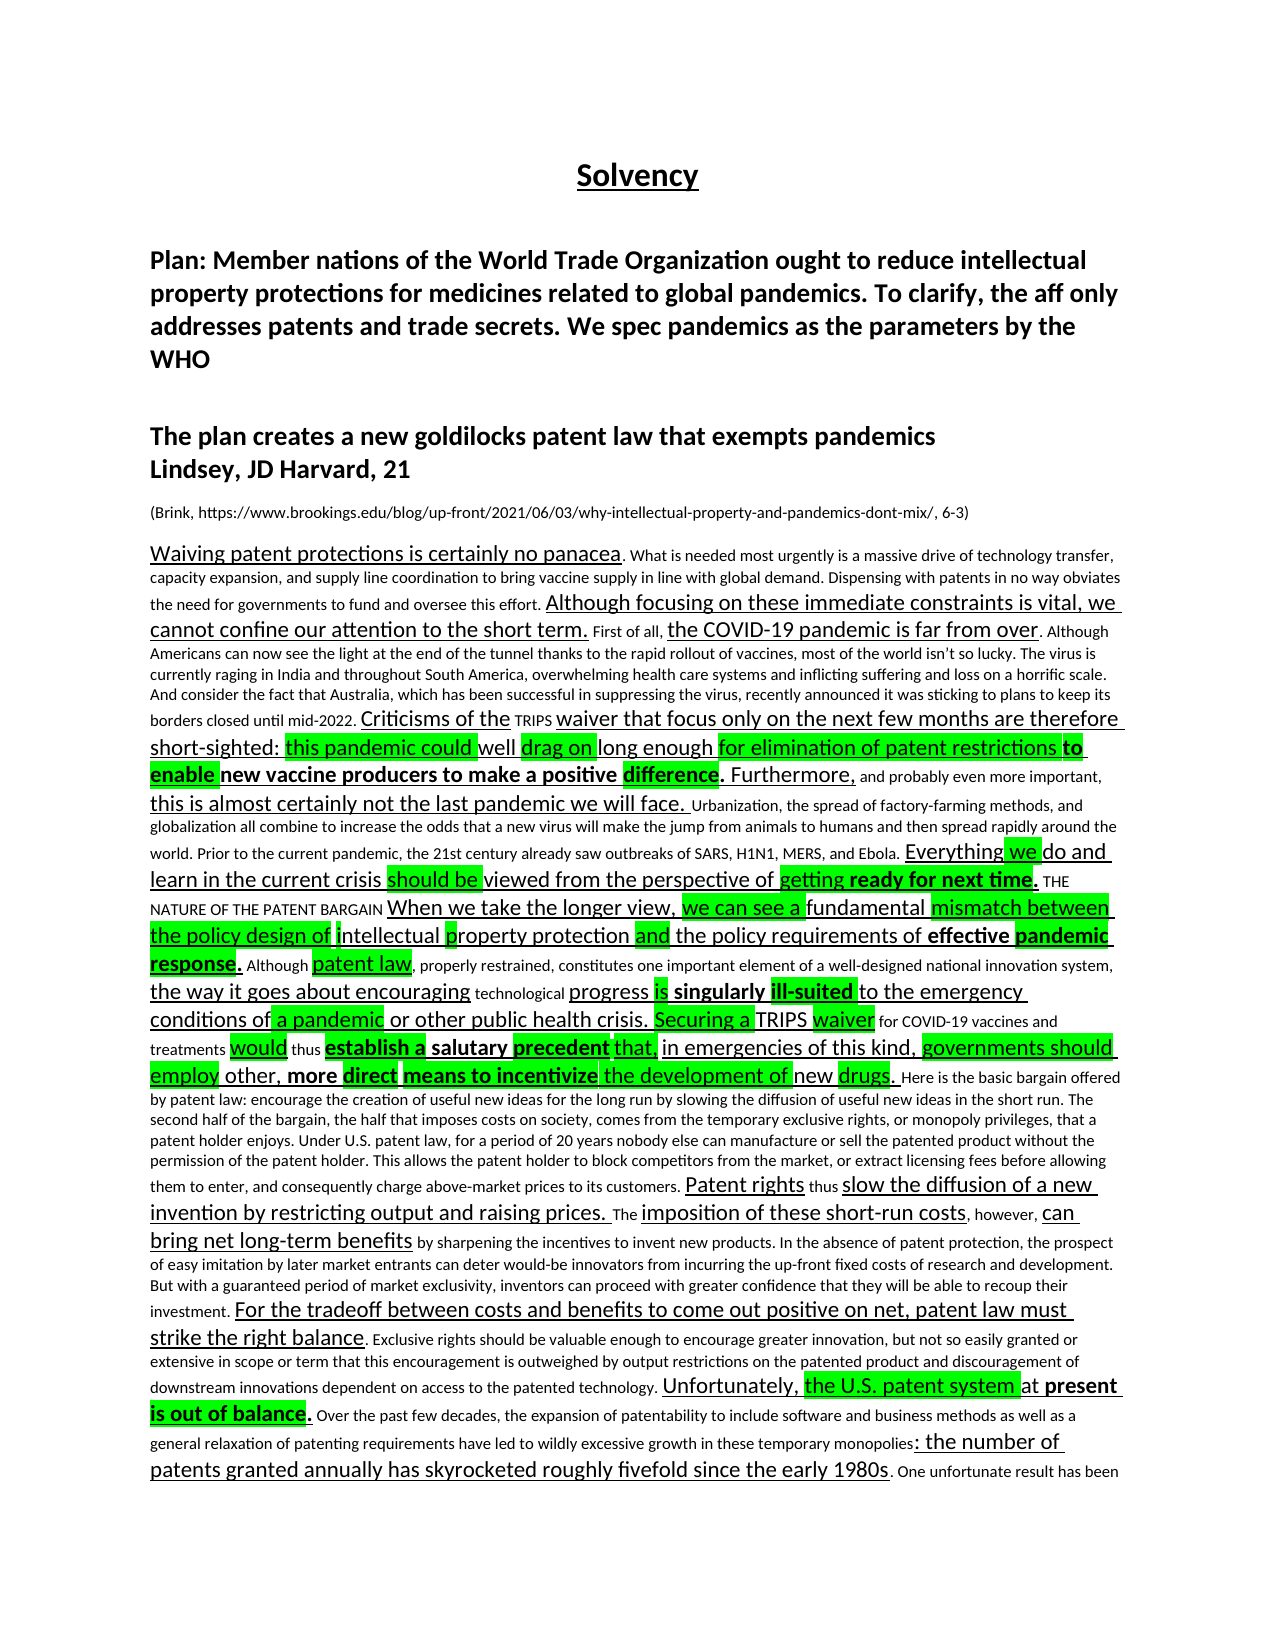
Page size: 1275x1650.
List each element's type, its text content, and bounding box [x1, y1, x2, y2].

subtitle Plan: Member nations of the World Trade Organization ought to reduce intellectual property protections for medicines related to global pandemics. To clarify, the aff only addresses patents and trade secrets. We spec pandemics as the parameters by the WHO [150, 243, 1125, 375]
text (Brink, https://www.brookings.edu/blog/up-front/2021/06/03/why-intellectual-property-and-pandemics-dont-mix/, 6-3) [150, 502, 1125, 523]
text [150, 539, 1125, 1483]
subtitle The plan creates a new goldilocks patent law that exempts pandemics [150, 419, 1125, 453]
subtitle Solvency [150, 154, 1125, 195]
text Lindsey, JD Harvard, 21 [150, 453, 1125, 486]
